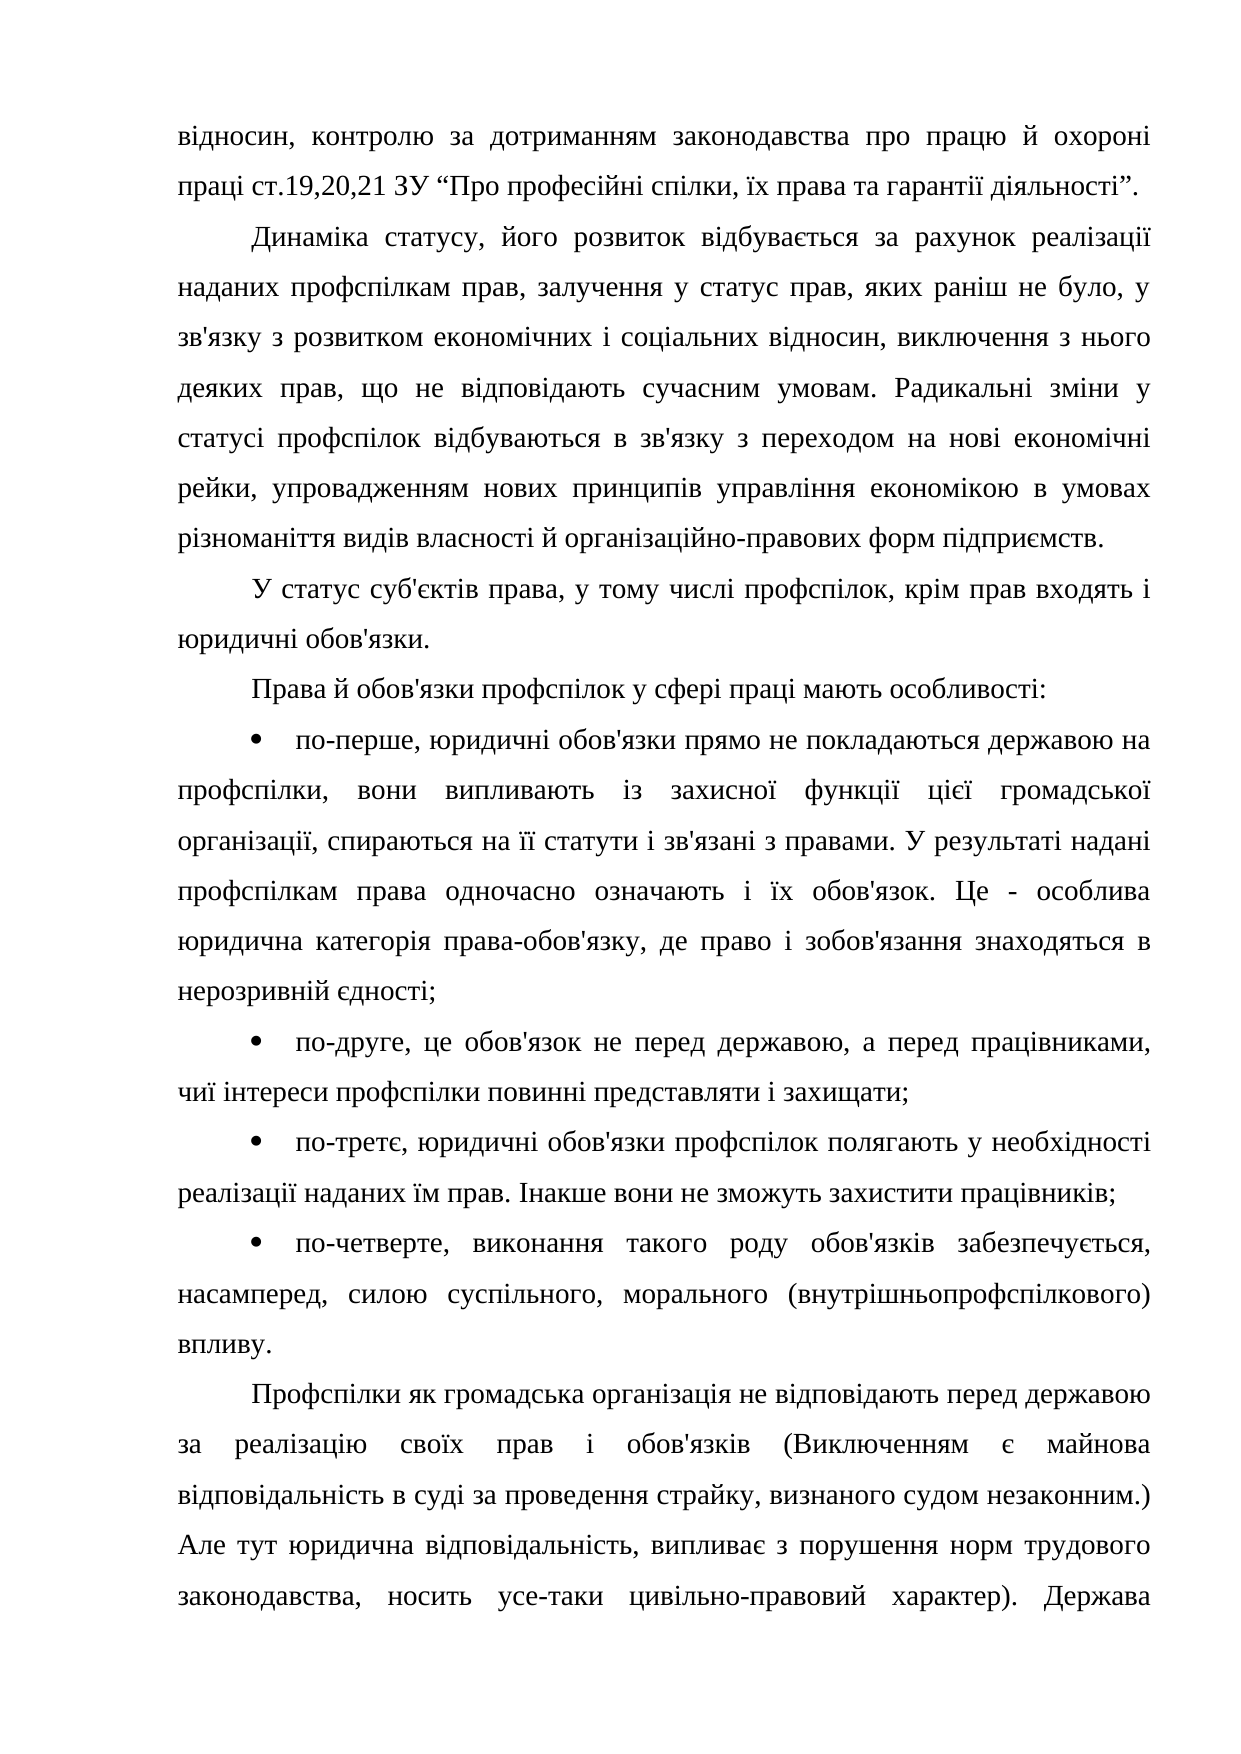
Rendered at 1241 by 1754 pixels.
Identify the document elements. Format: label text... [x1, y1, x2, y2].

list по-друге, це обов'язок не перед державою, а перед працівниками, чиї інтереси профспілки повинні представляти і захищати; [177, 1024, 1152, 1108]
list по-четверте, виконання такого роду обов'язків забезпечується, насамперед, силою суспільного, морального (внутрішньопрофспілкового) впливу. [177, 1225, 1152, 1359]
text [177, 1376, 1152, 1611]
text У статус суб'єктів права, у тому числі профспілок, крім прав входять і юридичні обов'язки. [177, 571, 1152, 655]
list по-перше, юридичні обов'язки прямо не покладаються державою на профспілки, вони випливають із захисної функції цієї громадської організації, спираються на її статути і зв'язані з правами. У результаті надані профспілкам права одночасно означають і їх обов'язок. Це - особлива юридична категорія права-обов'язку, де право і зобов'язання знаходяться в нерозривній єдності; [177, 722, 1152, 1007]
text Динаміка статусу, його розвиток відбувається за рахунок реалізації наданих профспілкам прав, залучення у статус прав, яких раніш не було, у зв'язку з розвитком економічних і соціальних відносин, виключення з нього деяких прав, що не відповідають сучасним умовам. Радикальні зміни у статусі профспілок відбуваються в зв'язку з переходом на нові економічні рейки, упровадженням нових принципів управління економікою в умовах різноманіття видів власності й організаційно-правових форм підприємств. [177, 219, 1152, 554]
list по-третє, юридичні обов'язки профспілок полягають у необхідності реалізації наданих їм прав. Інакше вони не зможуть захистити працівників; [177, 1124, 1152, 1208]
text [177, 118, 1152, 202]
text Права й обов'язки профспілок у сфері праці мають особливості: [177, 672, 1152, 705]
